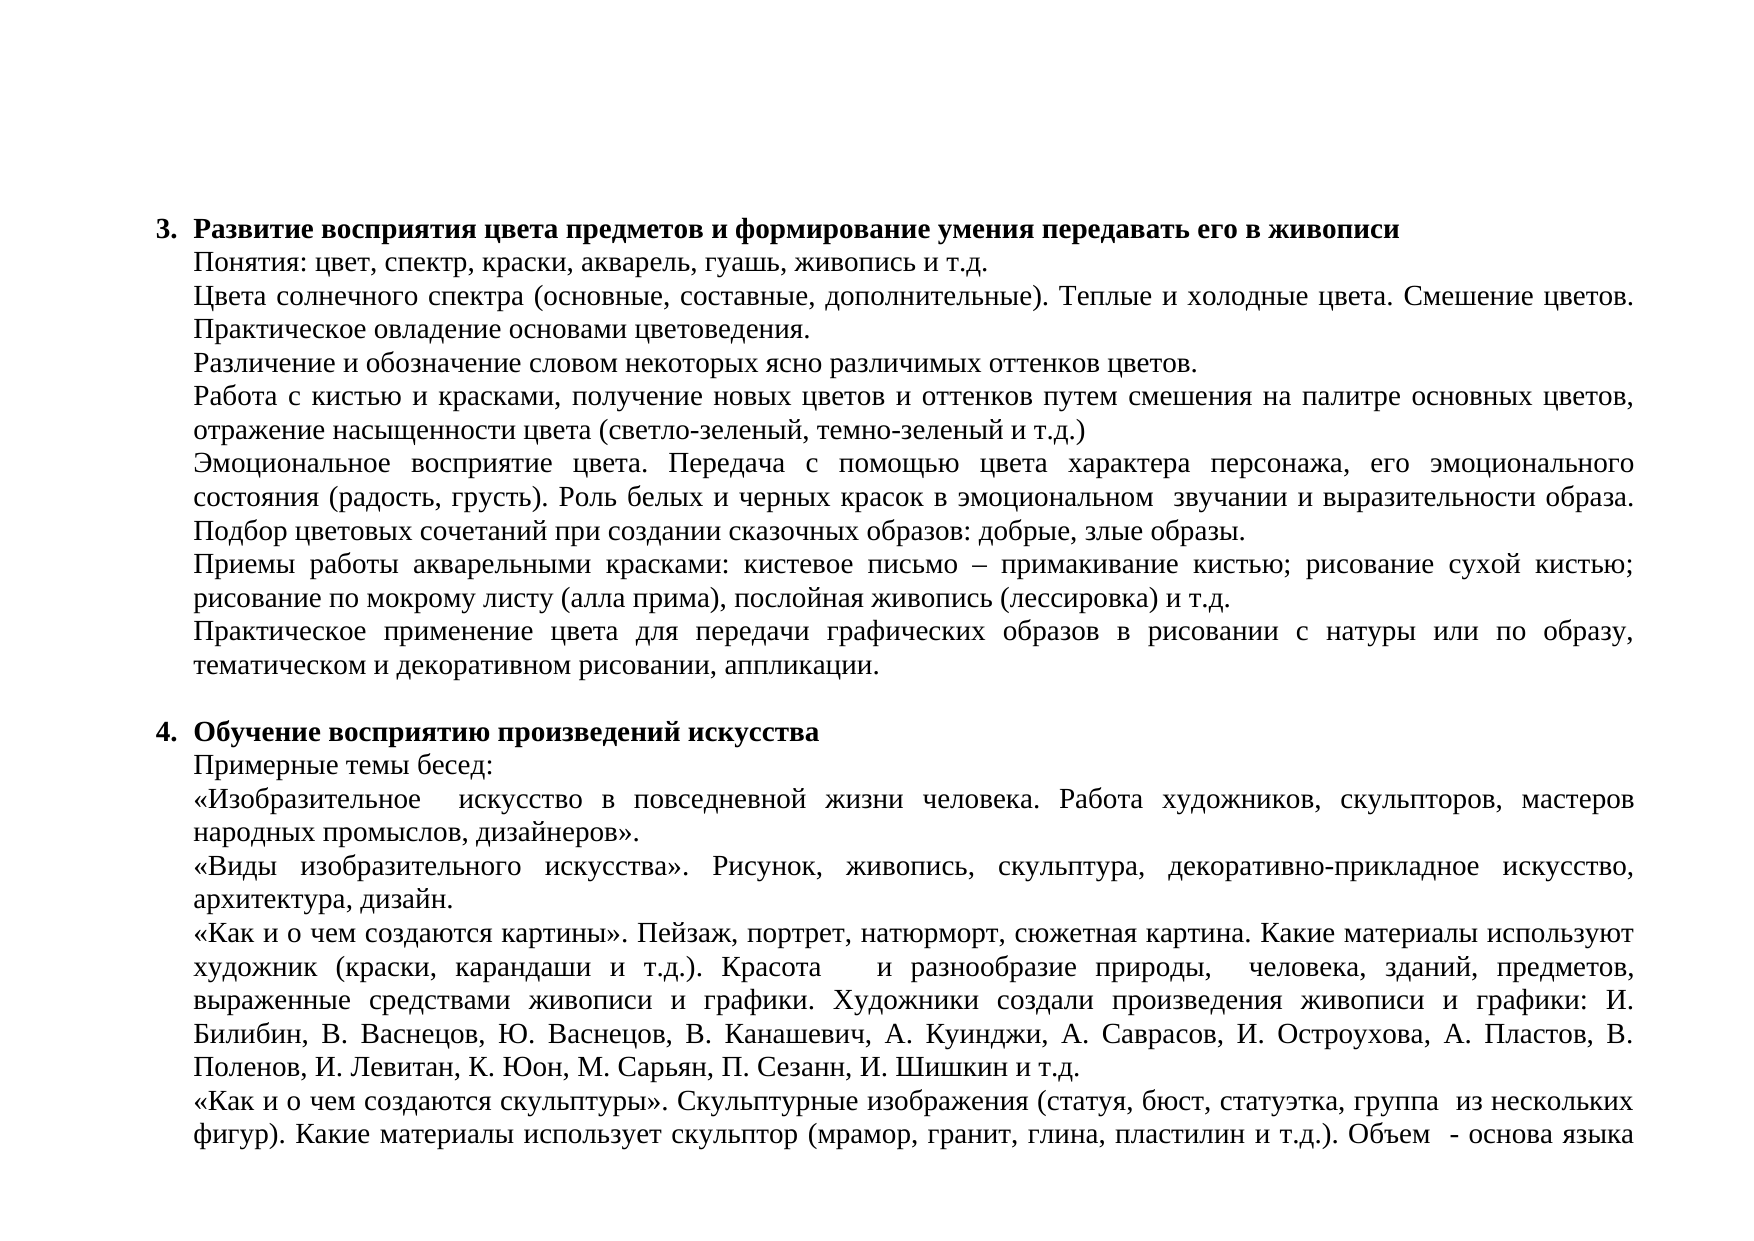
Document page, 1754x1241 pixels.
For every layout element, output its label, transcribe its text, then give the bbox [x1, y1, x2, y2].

list Цвета солнечного спектра (основные, составные, дополнительные). Теплые и холодные цвета. Смешение цветов. Практическое овладение основами цветоведения. [193, 278, 1636, 345]
list Развитие восприятия цвета предметов и формирование умения передавать его в живописи [156, 211, 1636, 244]
list Эмоциональное восприятие цвета. Передача с помощью цвета характера персонажа, его эмоционального состояния (радость, грусть). Роль белых и черных красок в эмоциональном звучании и выразительности образа. Подбор цветовых сочетаний при создании сказочных образов: добрые, злые образы. [193, 446, 1636, 546]
list Различение и обозначение словом некоторых ясно различимых оттенков цветов. [193, 345, 1636, 378]
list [193, 1083, 1636, 1150]
list «Как и о чем создаются картины». Пейзаж, портрет, натюрморт, сюжетная картина. Какие материалы используют художник (краски, карандаши и т.д.). Красота и разнообразие природы, человека, зданий, предметов, выраженные средствами живописи и графики. Художники создали произведения живописи и графики: И. Билибин, В. Васнецов, Ю. Васнецов, В. Канашевич, А. Куинджи, А. Саврасов, И. Остроухова, А. Пластов, В. Поленов, И. Левитан, К. Юон, М. Сарьян, П. Сезанн, И. Шишкин и т.д. [193, 915, 1636, 1083]
list «Виды изобразительного искусства». Рисунок, живопись, скульптура, декоративно-прикладное искусство, архитектура, дизайн. [193, 848, 1636, 915]
list Приемы работы акварельными красками: кистевое письмо – примакивание кистью; рисование сухой кистью; рисование по мокрому листу (алла прима), послойная живопись (лессировка) и т.д. [193, 546, 1636, 613]
list Работа с кистью и красками, получение новых цветов и оттенков путем смешения на палитре основных цветов, отражение насыщенности цвета (светло-зеленый, темно-зеленый и т.д.) [193, 378, 1636, 446]
list Обучение восприятию произведений искусства [156, 714, 1636, 747]
list Практическое применение цвета для передачи графических образов в рисовании с натуры или по образу, тематическом и декоративном рисовании, аппликации. [193, 613, 1636, 680]
list «Изобразительное искусство в повседневной жизни человека. Работа художников, скульпторов, мастеров народных промыслов, дизайнеров». [193, 781, 1636, 848]
list Примерные темы бесед: [193, 747, 1636, 781]
list Понятия: цвет, спектр, краски, акварель, гуашь, живопись и т.д. [193, 244, 1636, 278]
